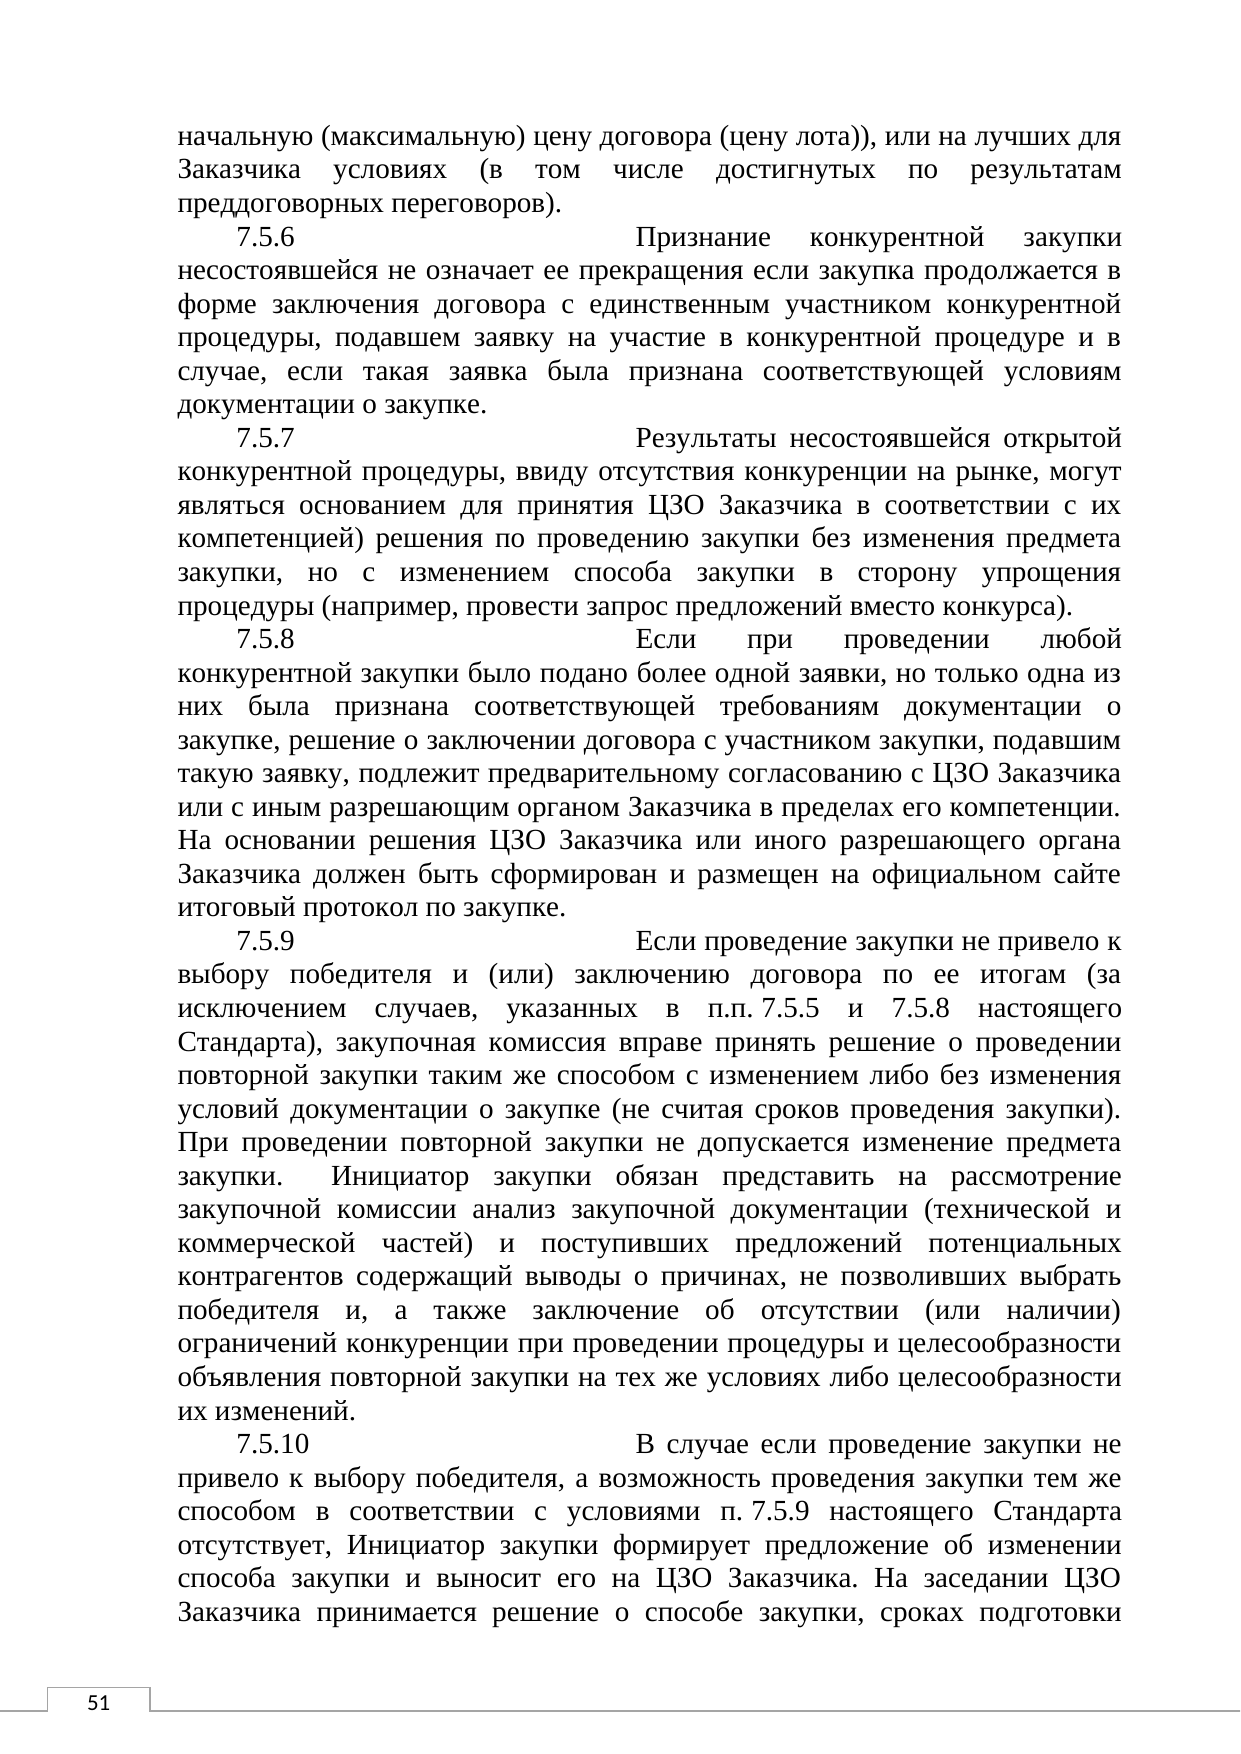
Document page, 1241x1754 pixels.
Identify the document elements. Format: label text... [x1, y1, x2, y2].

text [177, 1426, 1122, 1627]
text Если при проведении любой конкурентной закупки было подано более одной заявки, но только одна из них была признана соответствующей требованиям документации о закупке, решение о заключении договора с участником закупки, подавшим такую заявку, подлежит предварительному согласованию с ЦЗО Заказчика или с иным разрешающим органом Заказчика в пределах его компетенции. На основании решения ЦЗО Заказчика или иного разрешающего органа Заказчика должен быть сформирован и размещен на официальном сайте итоговый протокол по закупке. [177, 621, 1122, 923]
text Если проведение закупки не привело к выбору победителя и (или) заключению договора по ее итогам (за исключением случаев, указанных в п.п. 7.5.5 и 7.5.8 настоящего Стандарта), закупочная комиссия вправе принять решение о проведении повторной закупки таким же способом с изменением либо без изменения условий документации о закупке (не считая сроков проведения закупки). При проведении повторной закупки не допускается изменение предмета закупки. Инициатор закупки обязан представить на рассмотрение закупочной комиссии анализ закупочной документации (технической и коммерческой частей) и поступивших предложений потенциальных контрагентов содержащий выводы о причинах, не позволивших выбрать победителя и, а также заключение об отсутствии (или наличии) ограничений конкуренции при проведении процедуры и целесообразности объявления повторной закупки на тех же условиях либо целесообразности их изменений. [177, 923, 1122, 1426]
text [177, 118, 1122, 219]
text Результаты несостоявшейся открытой конкурентной процедуры, ввиду отсутствия конкуренции на рынке, могут являться основанием для принятия ЦЗО Заказчика в соответствии с их компетенцией) решения по проведению закупки без изменения предмета закупки, но с изменением способа закупки в сторону упрощения процедуры (например, провести запрос предложений вместо конкурса). [177, 420, 1122, 621]
text Признание конкурентной закупки несостоявшейся не означает ее прекращения если закупка продолжается в форме заключения договора с единственным участником конкурентной процедуры, подавшем заявку на участие в конкурентной процедуре и в случае, если такая заявка была признана соответствующей условиям документации о закупке. [177, 219, 1122, 420]
